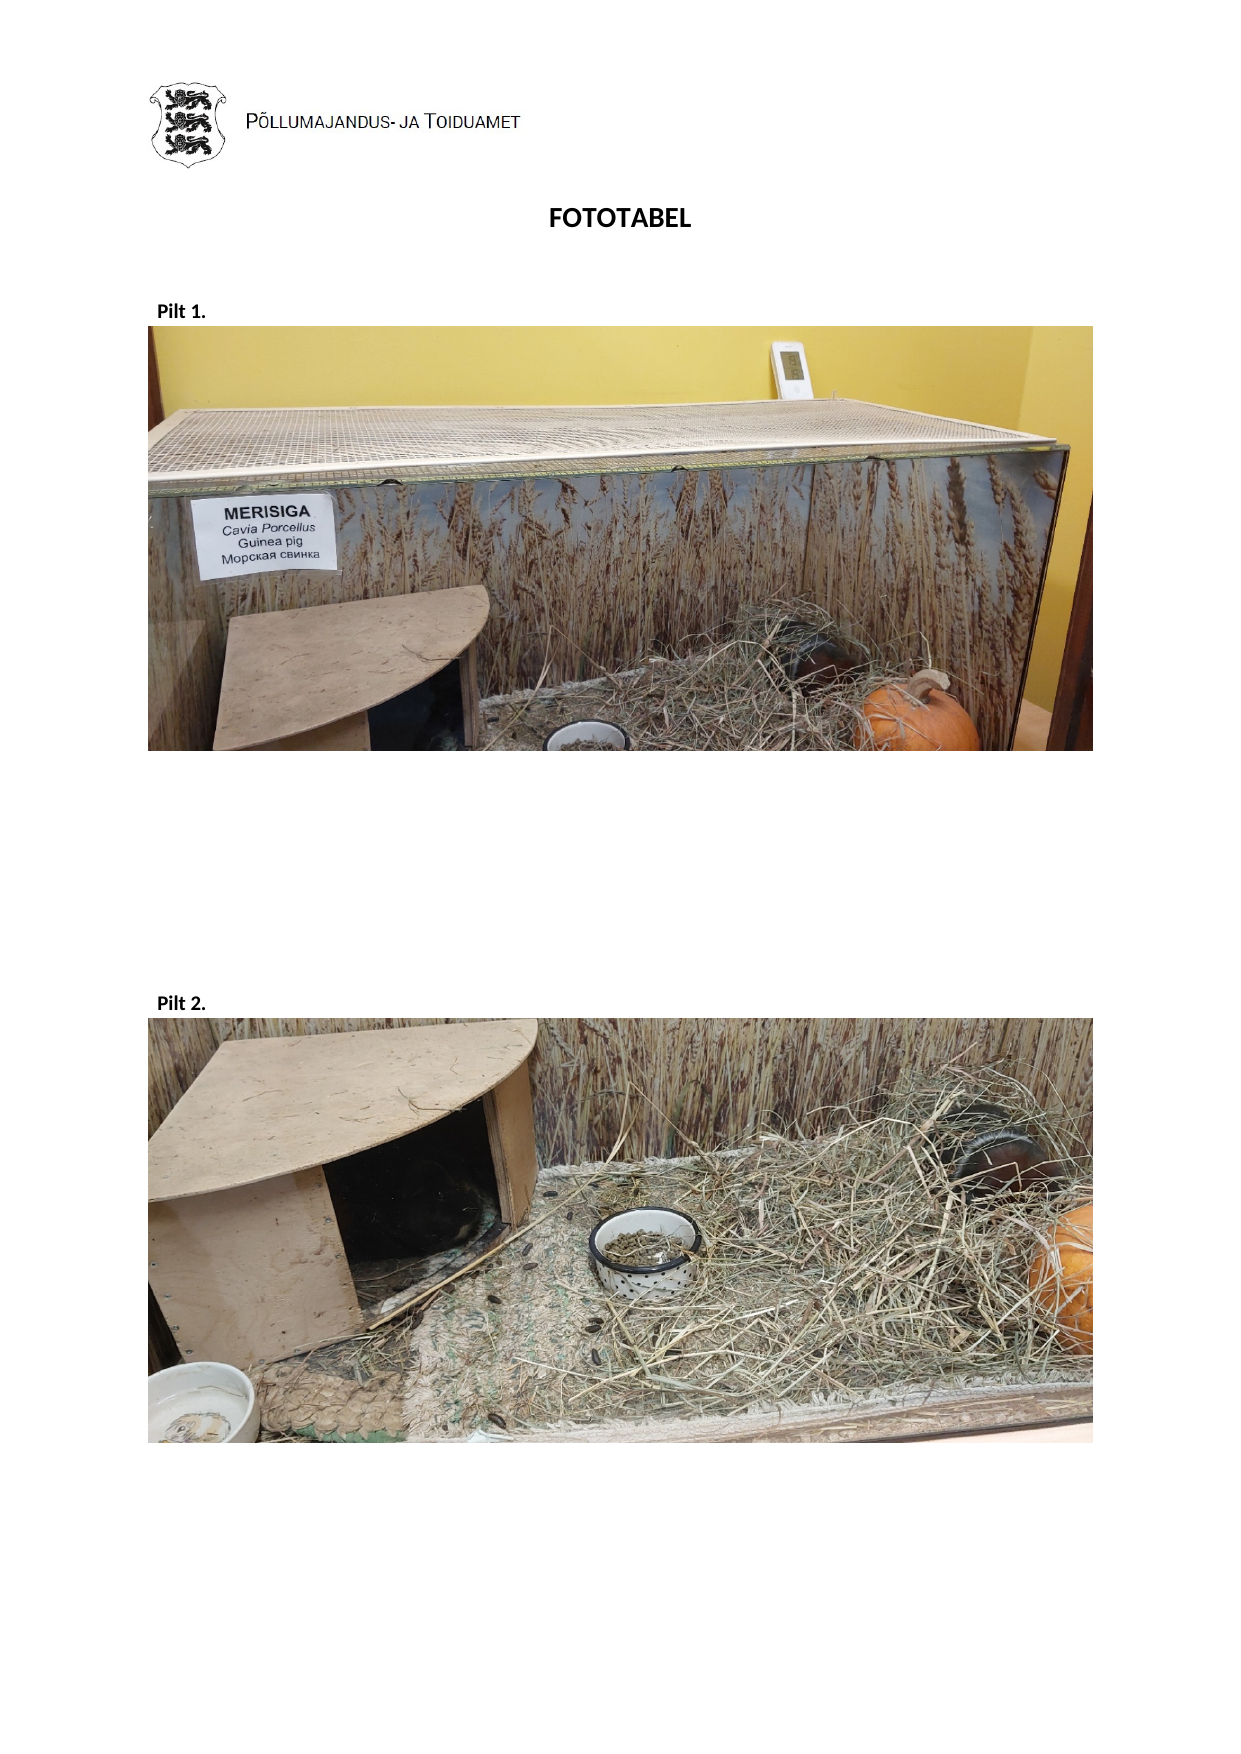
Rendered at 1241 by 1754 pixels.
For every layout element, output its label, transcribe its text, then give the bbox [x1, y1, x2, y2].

text FOTOTABEL [148, 199, 1093, 234]
picture [147, 73, 529, 171]
text Pilt 2. [148, 990, 1093, 1018]
picture [149, 1018, 1092, 1443]
picture [149, 326, 1092, 751]
text Pilt 1. [148, 298, 1093, 326]
